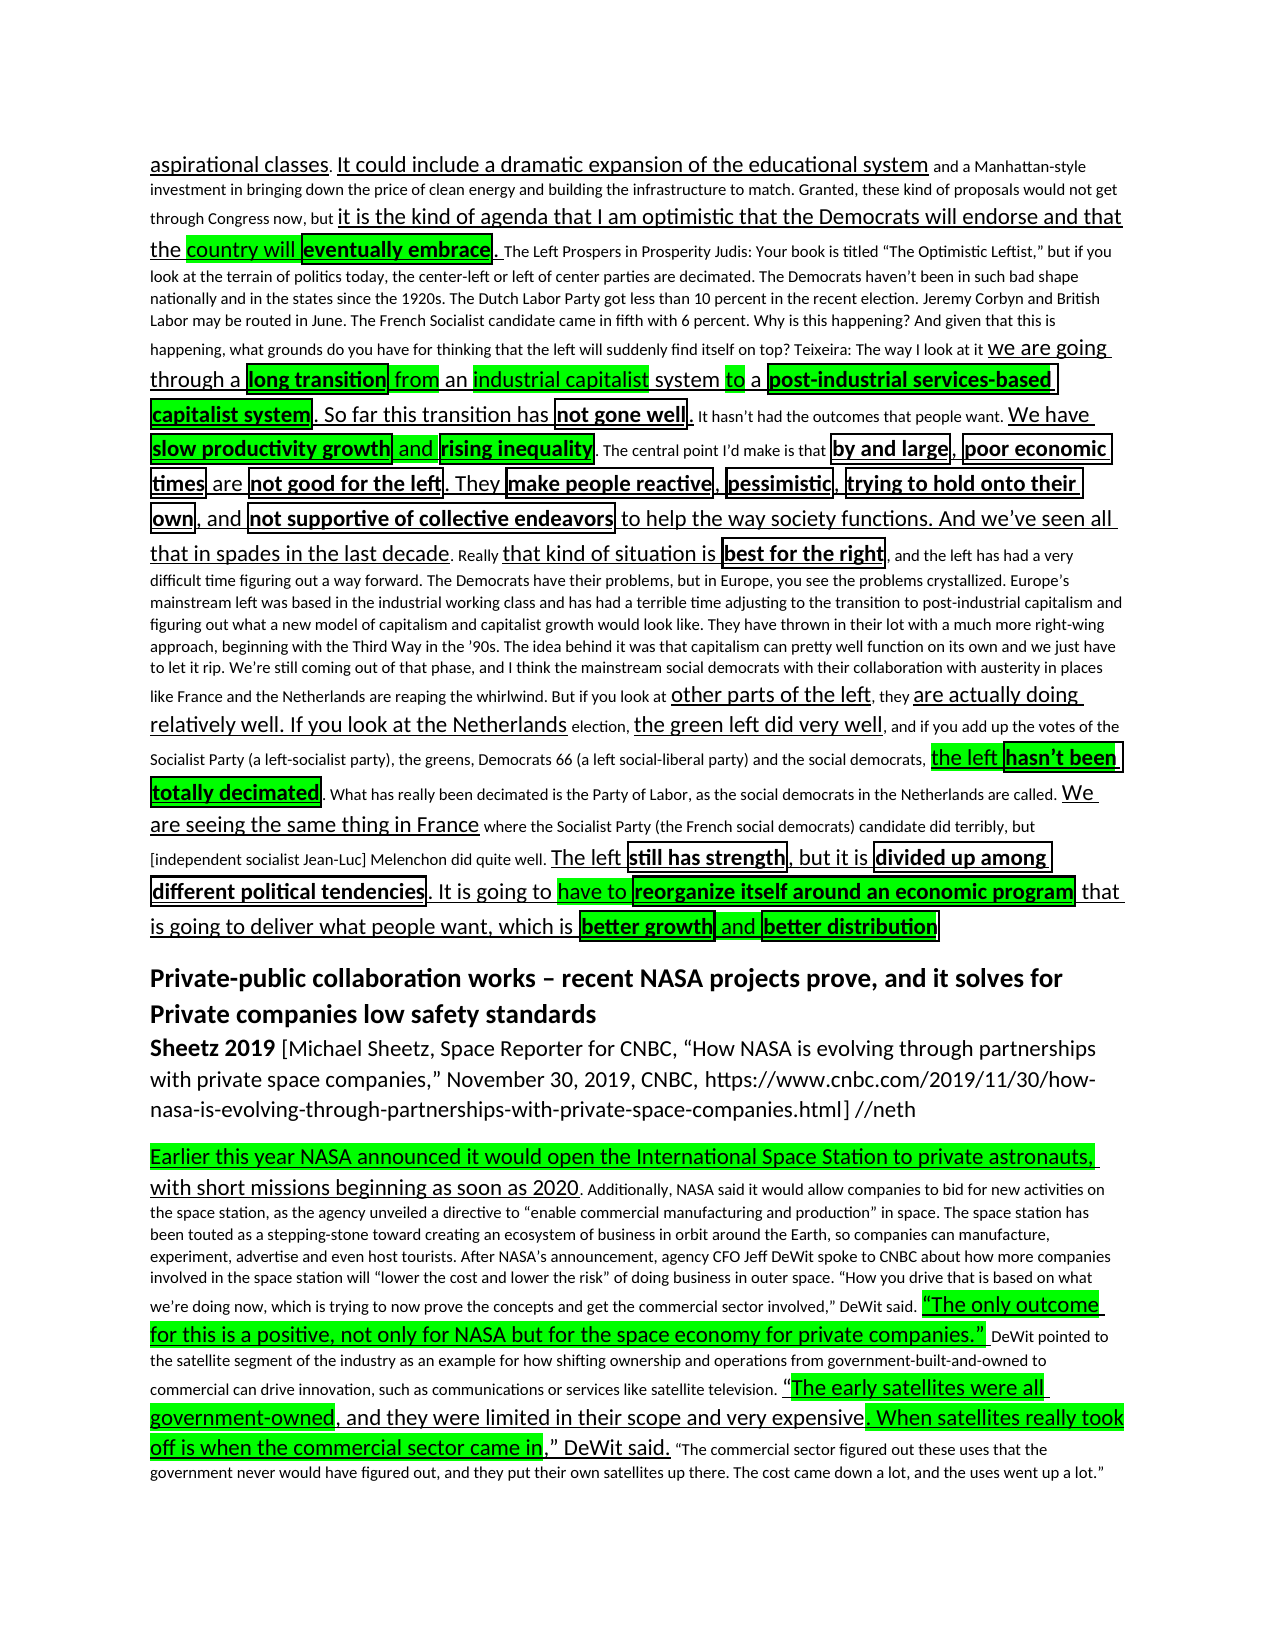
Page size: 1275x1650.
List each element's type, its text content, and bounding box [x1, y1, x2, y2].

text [150, 1142, 1125, 1483]
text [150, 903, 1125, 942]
subtitle Private-public collaboration works – recent NASA projects prove, and it solves for Private companies low safety standards [150, 961, 1125, 1030]
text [150, 150, 1125, 902]
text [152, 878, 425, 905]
text Sheetz 2019 [Michael Sheetz, Space Reporter for CNBC, “How NASA is evolving through partnerships with private space companies,” November 30, 2019, CNBC, https://www.cnbc.com/2019/11/30/how-nasa-is-evolving-through-partnerships-with-private-space-companies.html] //neth [150, 1033, 1125, 1123]
